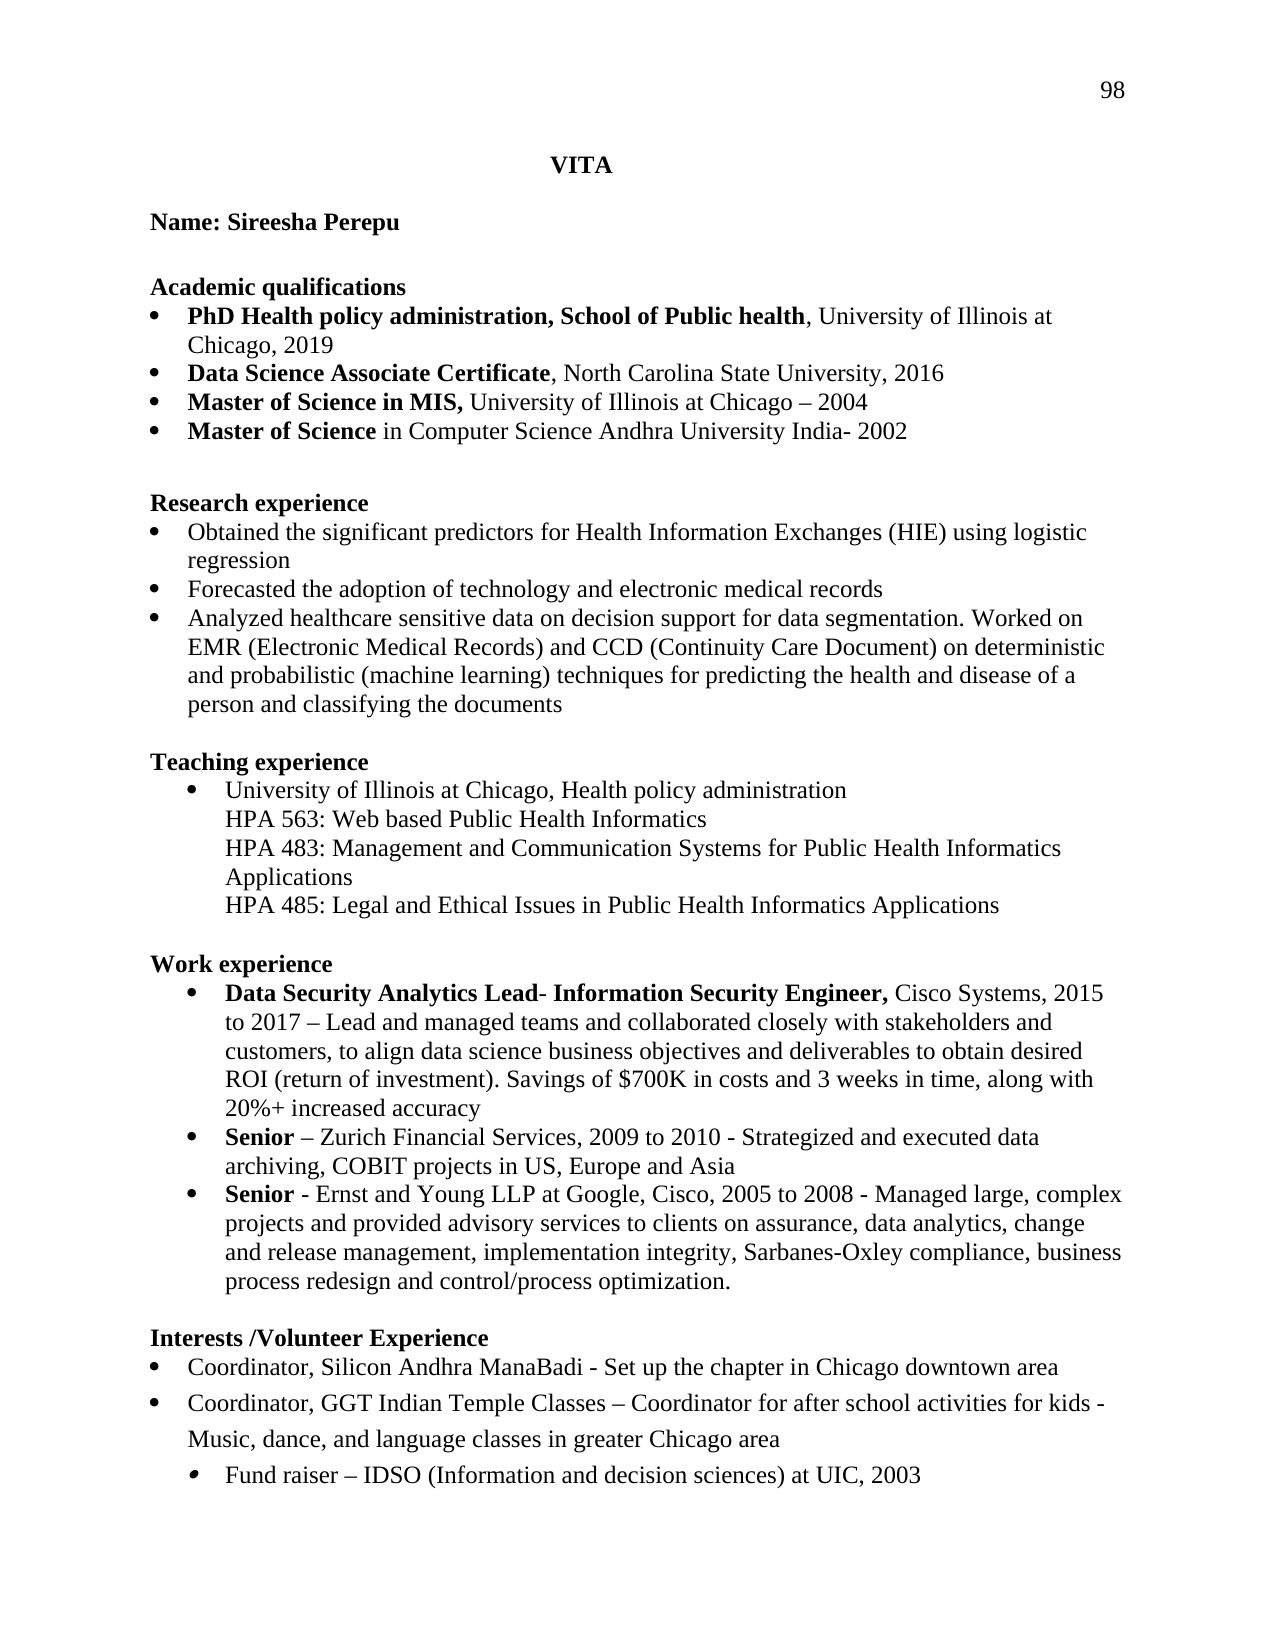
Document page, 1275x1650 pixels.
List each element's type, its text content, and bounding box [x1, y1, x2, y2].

list Data Security Analytics Lead- Information Security Engineer, Cisco Systems, 2015 to 2017 – Lead and managed teams and collaborated closely with stakeholders and customers, to align data science business objectives and deliverables to obtain desired ROI (return of investment). Savings of $700K in costs and 3 weeks in time, along with 20%+ increased accuracy [187, 978, 1125, 1122]
text Teaching experience [150, 747, 1125, 775]
text Interests /Volunteer Experience [150, 1323, 1125, 1352]
text Research experience [150, 488, 1125, 517]
list Obtained the significant predictors for Health Information Exchanges (HIE) using logistic regression [150, 517, 1125, 574]
subtitle VITA [187, 150, 1125, 179]
list Senior – Zurich Financial Services, 2009 to 2010 - Strategized and executed data archiving, COBIT projects in US, Europe and Asia [187, 1122, 1125, 1179]
text Academic qualifications [150, 272, 1125, 301]
list Forecasted the adoption of technology and electronic medical records [150, 574, 1125, 603]
list Master of Science in Computer Science Andhra University India- 2002 [150, 416, 1125, 445]
list HPA 563: Web based Public Health Informatics [225, 804, 1125, 833]
list Analyzed healthcare sensitive data on decision support for data segmentation. Worked on EMR (Electronic Medical Records) and CCD (Continuity Care Document) on deterministic and probabilistic (machine learning) techniques for predicting the health and disease of a person and classifying the documents [150, 603, 1125, 718]
list HPA 483: Management and Communication Systems for Public Health Informatics Applications [225, 833, 1125, 890]
list HPA 485: Legal and Ethical Issues in Public Health Informatics Applications [225, 890, 1125, 919]
list Data Science Associate Certificate, North Carolina State University, 2016 [150, 358, 1125, 387]
text Work experience [150, 949, 1125, 978]
list Master of Science in MIS, University of Illinois at Chicago – 2004 [150, 387, 1125, 416]
list Coordinator, Silicon Andhra ManaBadi - Set up the chapter in Chicago downtown area [150, 1352, 1125, 1381]
list PhD Health policy administration, School of Public health, University of Illinois at Chicago, 2019 [150, 301, 1125, 358]
list Fund raiser – IDSO (Information and decision sciences) at UIC, 2003 [187, 1460, 1125, 1489]
text Name: Sireesha Perepu [150, 207, 1125, 236]
list University of Illinois at Chicago, Health policy administration [187, 775, 1125, 804]
list Coordinator, GGT Indian Temple Classes – Coordinator for after school activities for kids - Music, dance, and language classes in greater Chicago area [150, 1388, 1125, 1453]
list Senior - Ernst and Young LLP at Google, Cisco, 2005 to 2008 - Managed large, complex projects and provided advisory services to clients on assurance, data analytics, change and release management, implementation integrity, Sarbanes-Oxley compliance, business process redesign and control/process optimization. [187, 1179, 1125, 1294]
